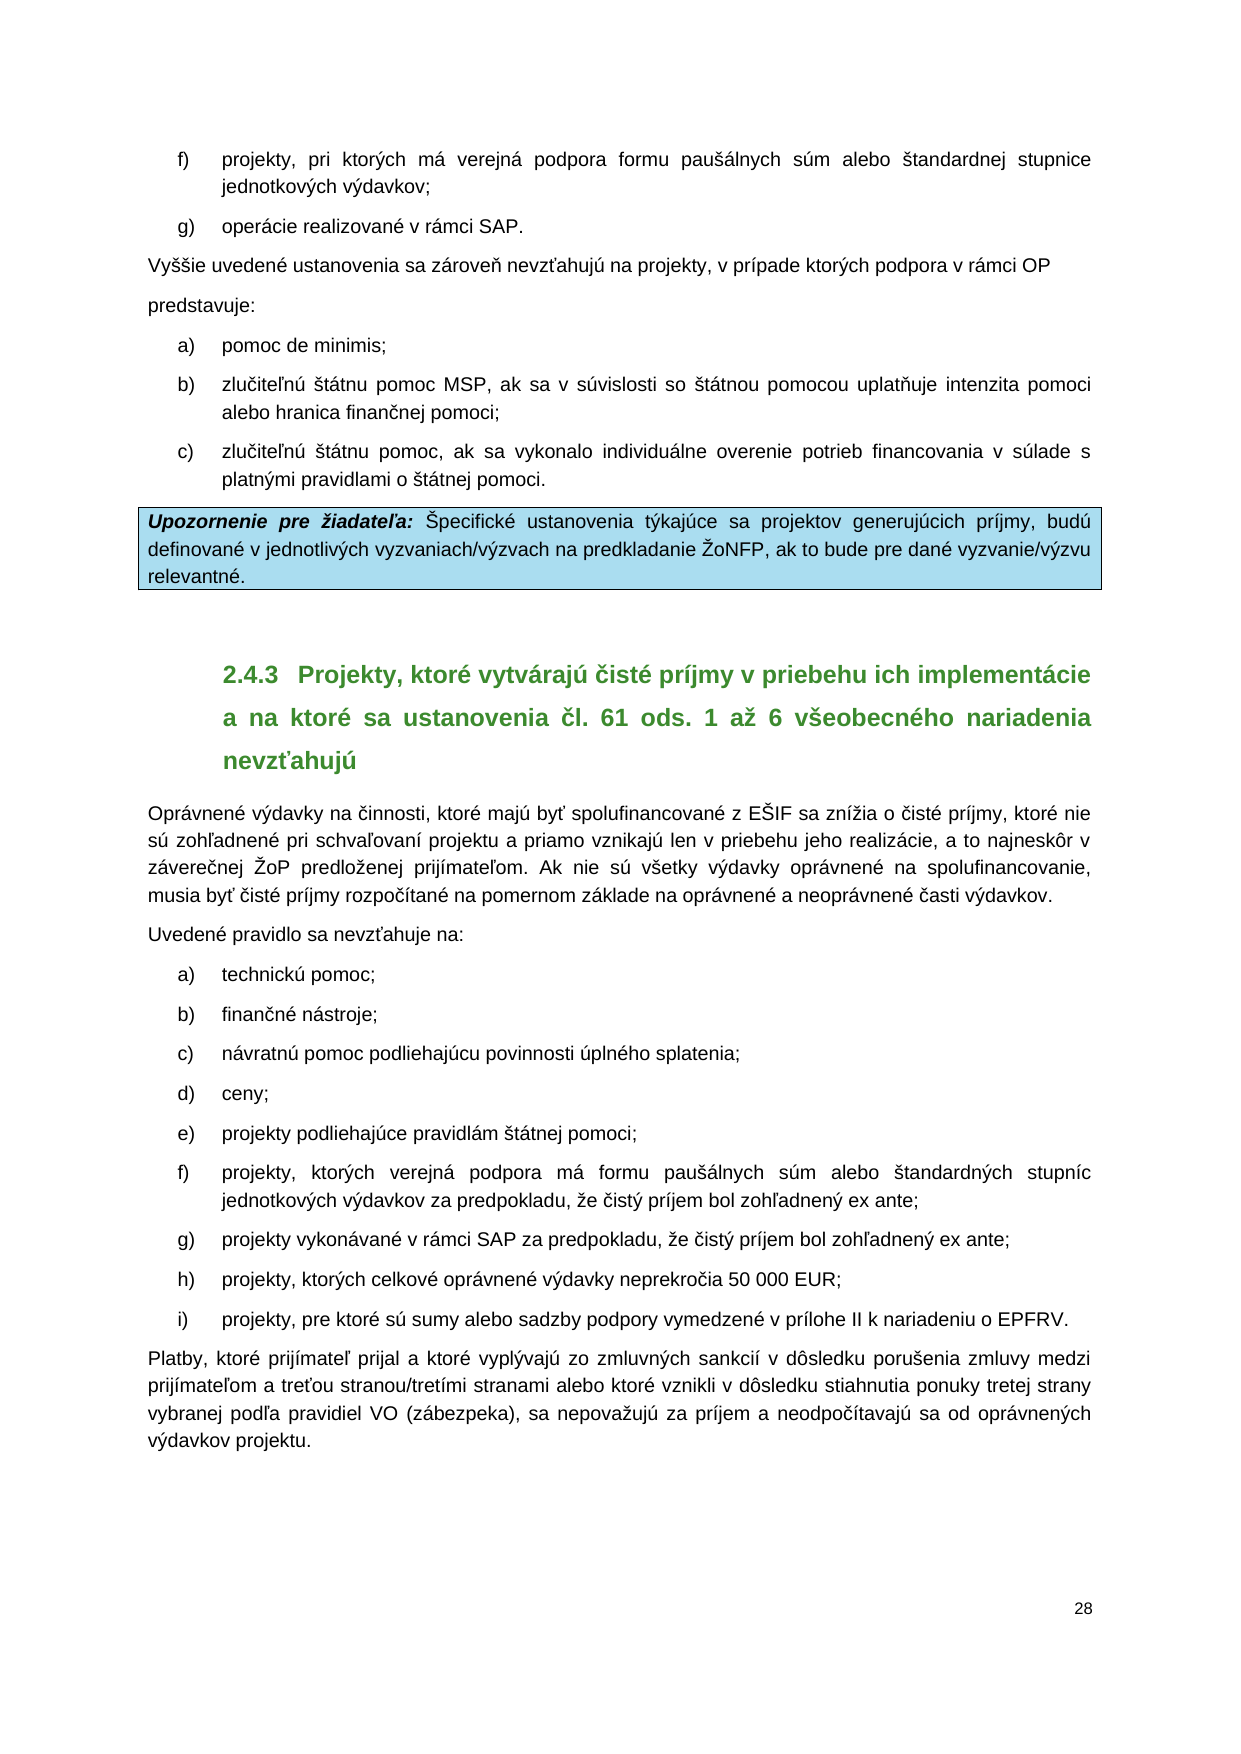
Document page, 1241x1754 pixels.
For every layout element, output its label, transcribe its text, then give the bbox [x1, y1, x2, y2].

text b) finančné nástroje; [177, 1002, 1092, 1025]
text d) ceny; [177, 1082, 1092, 1104]
text Oprávnené výdavky na činnosti, ktoré majú byť spolufinancované z EŠIF sa znížia o čisté príjmy, ktoré nie sú zohľadnené pri schvaľovaní projektu a priamo vznikajú len v priebehu jeho realizácie, a to najneskôr v záverečnej ŽoP predloženej prijímateľom. Ak nie sú všetky výdavky oprávnené na spolufinancovanie, musia byť čisté príjmy rozpočítané na pomernom základe na oprávnené a neoprávnené časti výdavkov. [148, 802, 1092, 906]
text c) návratnú pomoc podliehajúcu povinnosti úplného splatenia; [177, 1042, 1092, 1065]
text a) technickú pomoc; [177, 963, 1092, 986]
text Platby, ktoré prijímateľ prijal a ktoré vyplývajú zo zmluvných sankcií v dôsledku porušenia zmluvy medzi prijímateľom a treťou stranou/tretími stranami alebo ktoré vznikli v dôsledku stiahnutia ponuky tretej strany vybranej podľa pravidiel VO (zábezpeka), sa nepovažujú za príjem a neodpočítavajú sa od oprávnených výdavkov projektu. [148, 1347, 1092, 1451]
text g) projekty vykonávané v rámci SAP za predpokladu, že čistý príjem bol zohľadnený ex ante; [177, 1228, 1092, 1251]
text a) pomoc de minimis; [177, 334, 1092, 356]
text h) projekty, ktorých celkové oprávnené výdavky neprekročia 50 000 EUR; [177, 1268, 1092, 1291]
text e) projekty podliehajúce pravidlám štátnej pomoci; [177, 1122, 1092, 1144]
text f) projekty, ktorých verejná podpora má formu paušálnych súm alebo štandardných stupníc jednotkových výdavkov za predpokladu, že čistý príjem bol zohľadnený ex ante; [177, 1161, 1092, 1211]
text b) zlučiteľnú štátnu pomoc MSP, ak sa v súvislosti so štátnou pomocou uplatňuje intenzita pomoci alebo hranica finančnej pomoci; [177, 373, 1092, 423]
text f) projekty, pri ktorých má verejná podpora formu paušálnych súm alebo štandardnej stupnice jednotkových výdavkov; [177, 148, 1092, 198]
text predstavuje: [148, 294, 1092, 317]
text Upozornenie pre žiadateľa: Špecifické ustanovenia týkajúce sa projektov generujúcich príjmy, budú definované v jednotlivých vyzvaniach/výzvach na predkladanie ŽoNFP, ak to bude pre dané vyzvanie/výzvu relevantné. [139, 508, 1101, 589]
text Uvedené pravidlo sa nevzťahuje na: [148, 923, 1092, 946]
text g) operácie realizované v rámci SAP. [177, 214, 1092, 237]
text c) zlučiteľnú štátnu pomoc, ak sa vykonalo individuálne overenie potrieb financovania v súlade s platnými pravidlami o štátnej pomoci. [177, 440, 1092, 490]
subtitle 2.4.3 Projekty, ktoré vytvárajú čisté príjmy v priebehu ich implementácie a na ktoré sa ustanovenia čl. 61 ods. 1 až 6 všeobecného nariadenia nevzťahujú [223, 660, 1092, 775]
text i) projekty, pre ktoré sú sumy alebo sadzby podpory vymedzené v prílohe II k nariadeniu o EPFRV. [177, 1307, 1092, 1330]
text Vyššie uvedené ustanovenia sa zároveň nevzťahujú na projekty, v prípade ktorých podpora v rámci OP [148, 254, 1092, 277]
